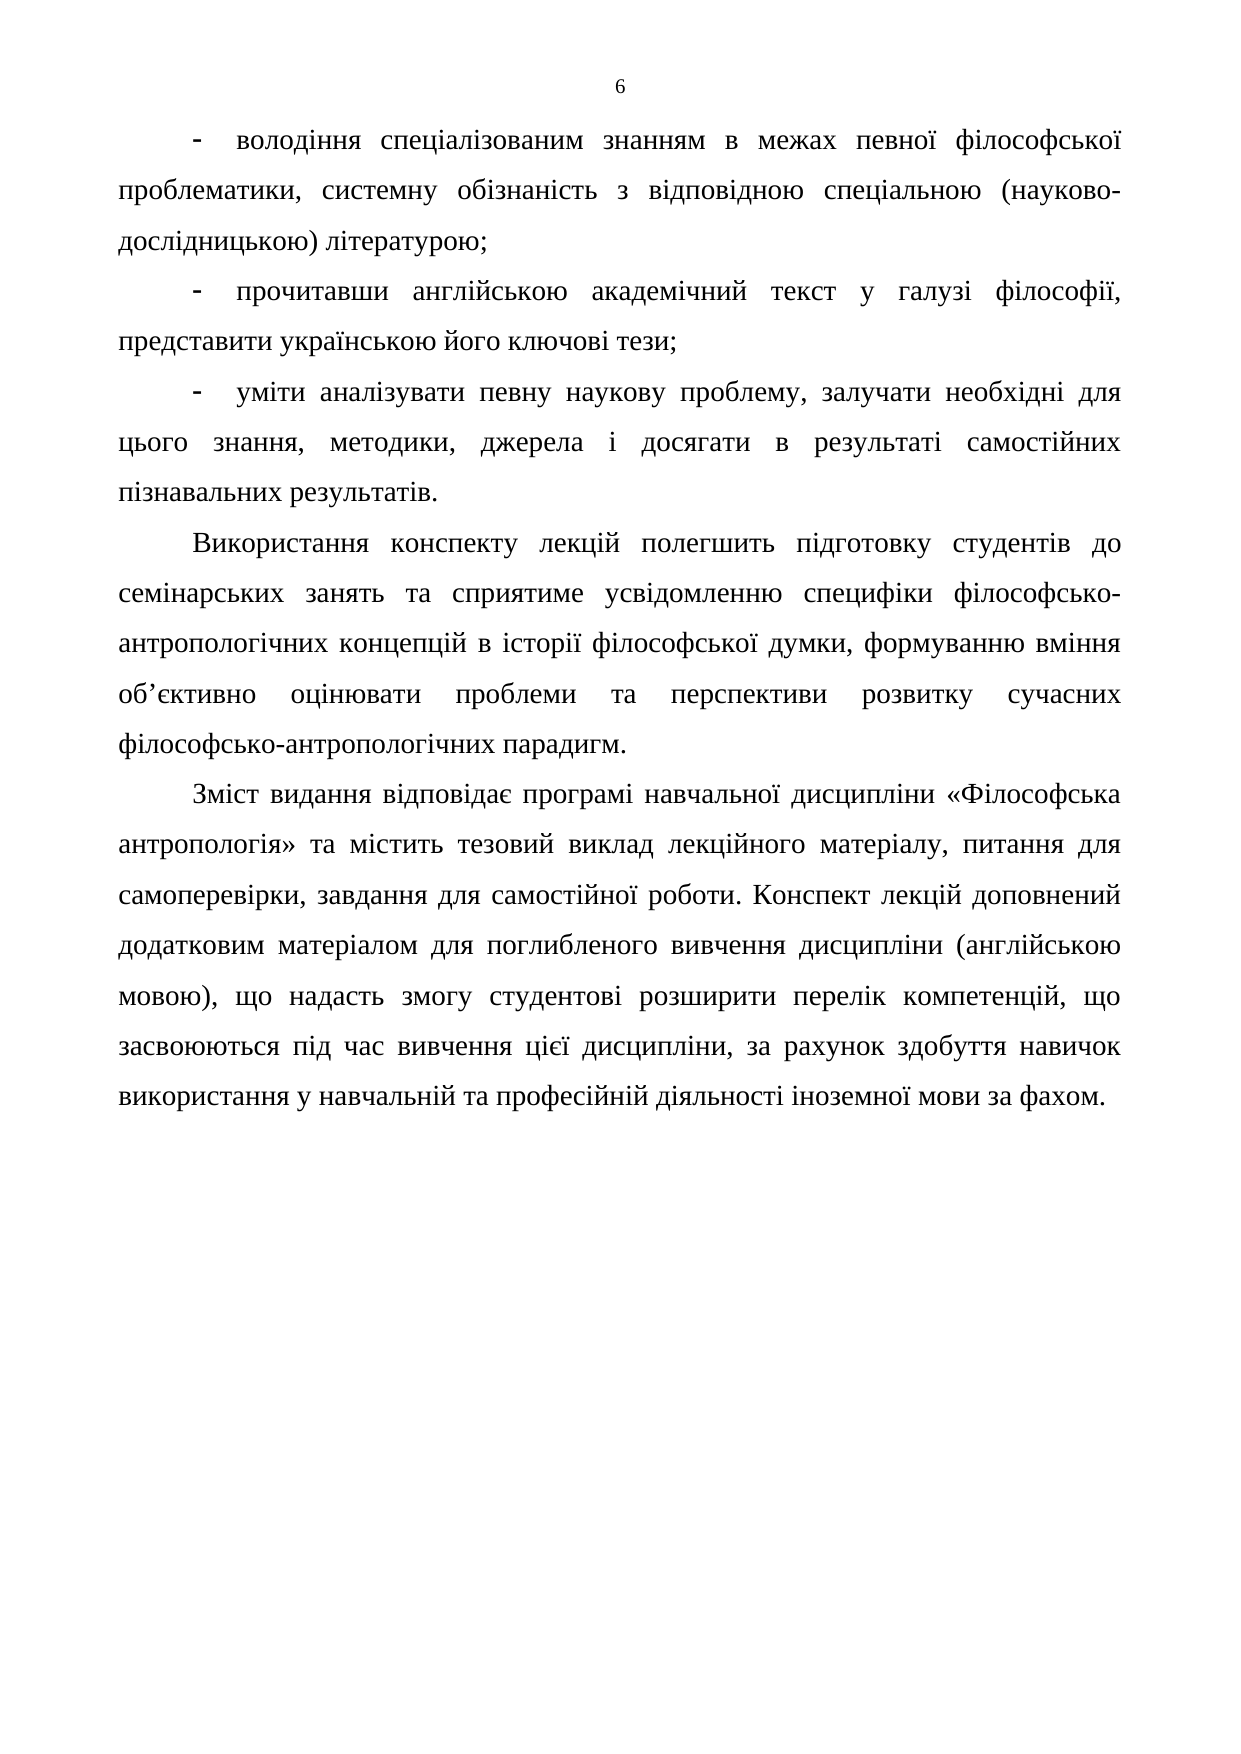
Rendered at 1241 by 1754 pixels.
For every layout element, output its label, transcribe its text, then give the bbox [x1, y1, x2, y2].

list прочитавши англійською академічний текст у галузі філософії, представити українською його ключові тези; [118, 273, 1122, 357]
text Зміст видання відповідає програмі навчальної дисципліни «Філософська антропологія» та містить тезовий виклад лекційного матеріалу, питання для самоперевірки, завдання для самостійної роботи. Конспект лекцій доповнений додатковим матеріалом для поглибленого вивчення дисципліни (англійською мовою), що надасть змогу студентові розширити перелік компетенцій, що засвоюються під час вивчення цієї дисципліни, за рахунок здобуття навичок використання у навчальній та професійній діяльності іноземної мови за фахом. [118, 776, 1122, 1112]
list володіння спеціалізованим знанням в межах певної філософської проблематики, системну обізнаність з відповідною спеціальною (науково-дослідницькою) літературою; [118, 122, 1122, 256]
text Використання конспекту лекцій полегшить підготовку студентів до семінарських занять та сприятиме усвідомленню специфіки філософсько-антропологічних концепцій в історії філософської думки, формуванню вміння об’єктивно оцінювати проблеми та перспективи розвитку сучасних філософсько-антропологічних парадигм. [118, 525, 1122, 759]
list уміти аналізувати певну наукову проблему, залучати необхідні для цього знання, методики, джерела і досягати в результаті самостійних пізнавальних результатів. [118, 374, 1122, 508]
